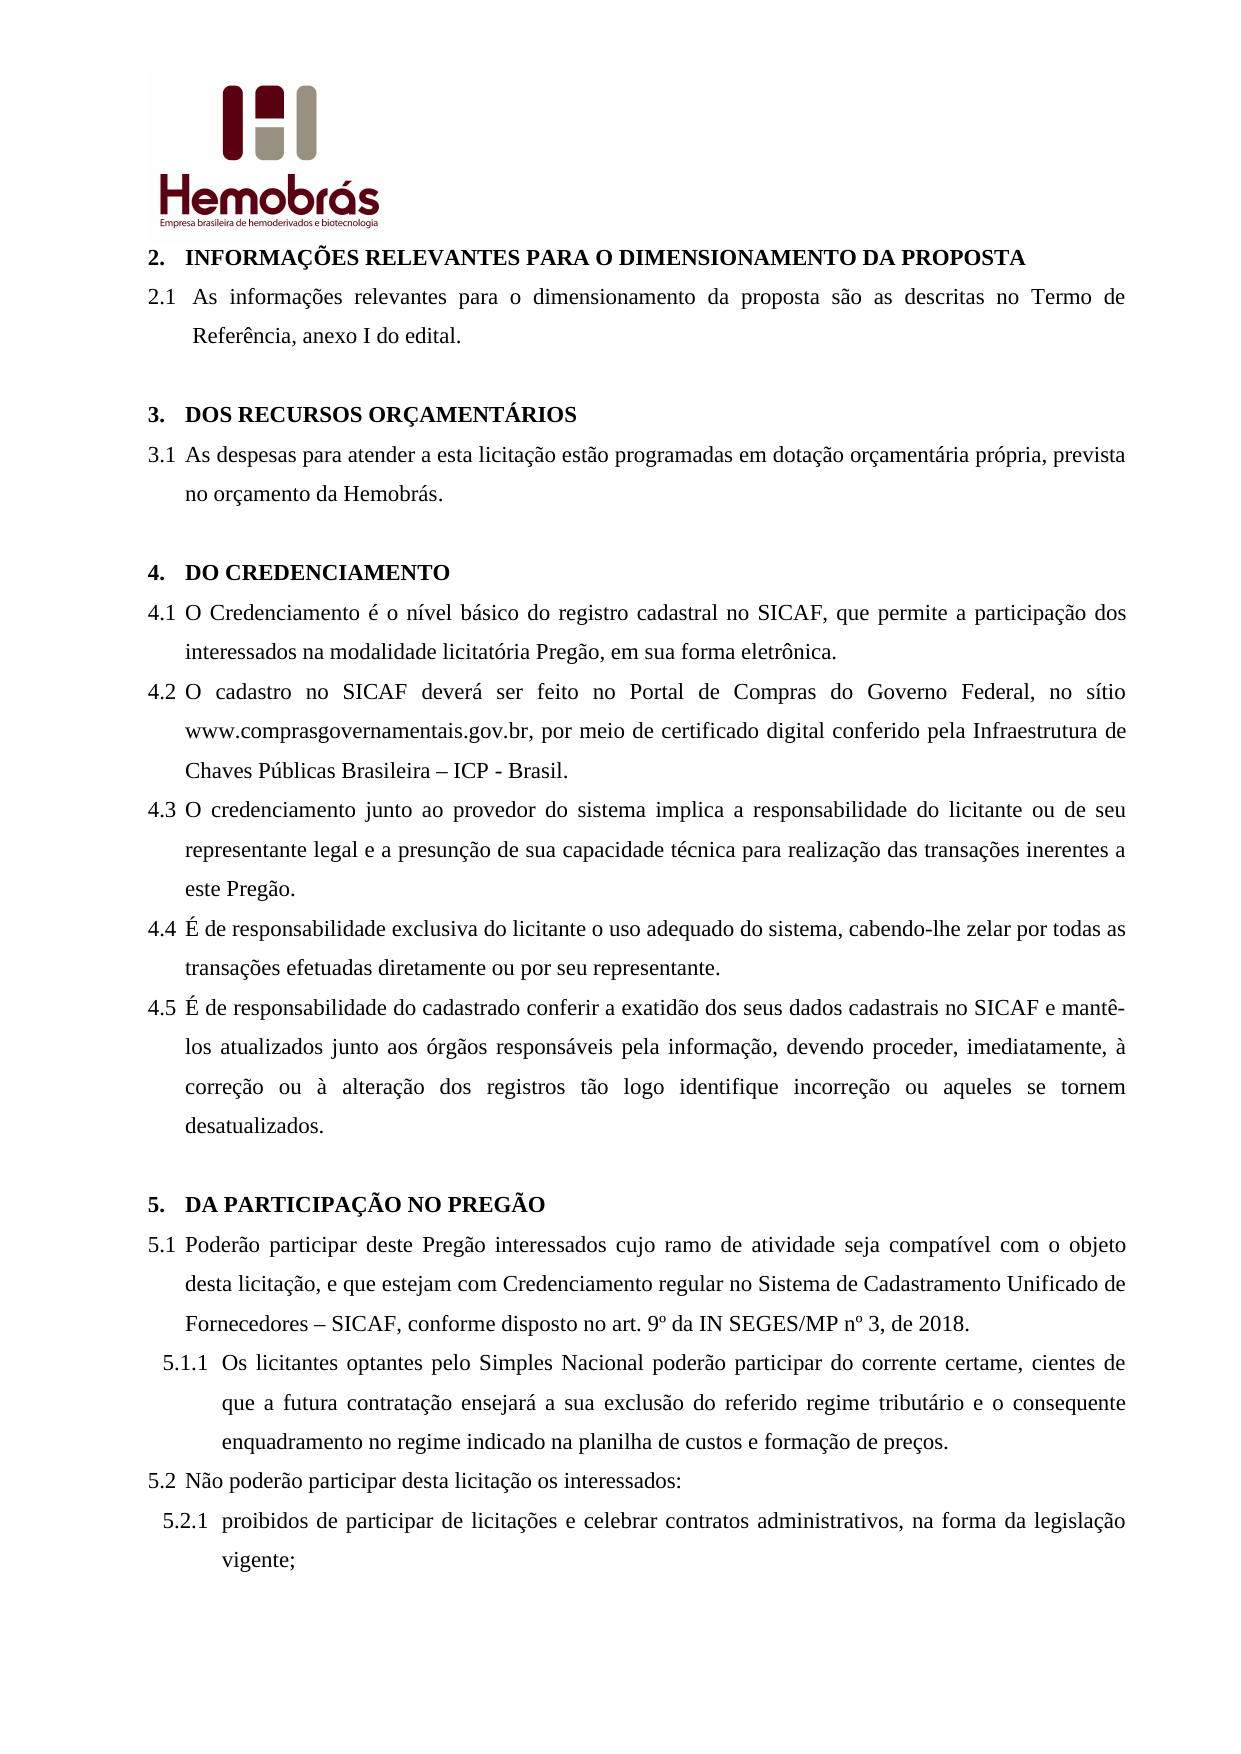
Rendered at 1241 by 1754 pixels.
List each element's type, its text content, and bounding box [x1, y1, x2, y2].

list Os licitantes optantes pelo Simples Nacional poderão participar do corrente certame, cientes de que a futura contratação ensejará a sua exclusão do referido regime tributário e o consequente enquadramento no regime indicado na planilha de custos e formação de preços. [162, 1349, 1128, 1454]
list É de responsabilidade do cadastrado conferir a exatidão dos seus dados cadastrais no SICAF e mantê-los atualizados junto aos órgãos responsáveis pela informação, devendo proceder, imediatamente, à correção ou à alteração dos registros tão logo identifique incorreção ou aqueles se tornem desatualizados. [148, 994, 1128, 1138]
list O Credenciamento é o nível básico do registro cadastral no SICAF, que permite a participação dos interessados na modalidade licitatória Pregão, em sua forma eletrônica. [148, 599, 1128, 665]
list As despesas para atender a esta licitação estão programadas em dotação orçamentária própria, prevista no orçamento da Hemobrás. [148, 441, 1128, 507]
list Não poderão participar desta licitação os interessados: [148, 1467, 1128, 1494]
list As informações relevantes para o dimensionamento da proposta são as descritas no Termo de Referência, anexo I do edital. [148, 283, 1128, 349]
list DA PARTICIPAÇÃO NO PREGÃO [148, 1191, 1128, 1217]
list INFORMAÇÕES RELEVANTES PARA O DIMENSIONAMENTO DA PROPOSTA [148, 244, 1128, 270]
list proibidos de participar de licitações e celebrar contratos administrativos, na forma da legislação vigente; [162, 1507, 1128, 1573]
list DO CREDENCIAMENTO [148, 559, 1128, 586]
list É de responsabilidade exclusiva do licitante o uso adequado do sistema, cabendo-lhe zelar por todas as transações efetuadas diretamente ou por seu representante. [148, 915, 1128, 981]
picture [147, 73, 392, 244]
list O credenciamento junto ao provedor do sistema implica a responsabilidade do licitante ou de seu representante legal e a presunção de sua capacidade técnica para realização das transações inerentes a este Pregão. [148, 796, 1128, 902]
list O cadastro no SICAF deverá ser feito no Portal de Compras do Governo Federal, no sítio www.comprasgovernamentais.gov.br, por meio de certificado digital conferido pela Infraestrutura de Chaves Públicas Brasileira – ICP - Brasil. [148, 678, 1128, 783]
list Poderão participar deste Pregão interessados cujo ramo de atividade seja compatível com o objeto desta licitação, e que estejam com Credenciamento regular no Sistema de Cadastramento Unificado de Fornecedores – SICAF, conforme disposto no art. 9º da IN SEGES/MP nº 3, de 2018. [148, 1231, 1128, 1336]
list DOS RECURSOS ORÇAMENTÁRIOS [148, 402, 1128, 428]
